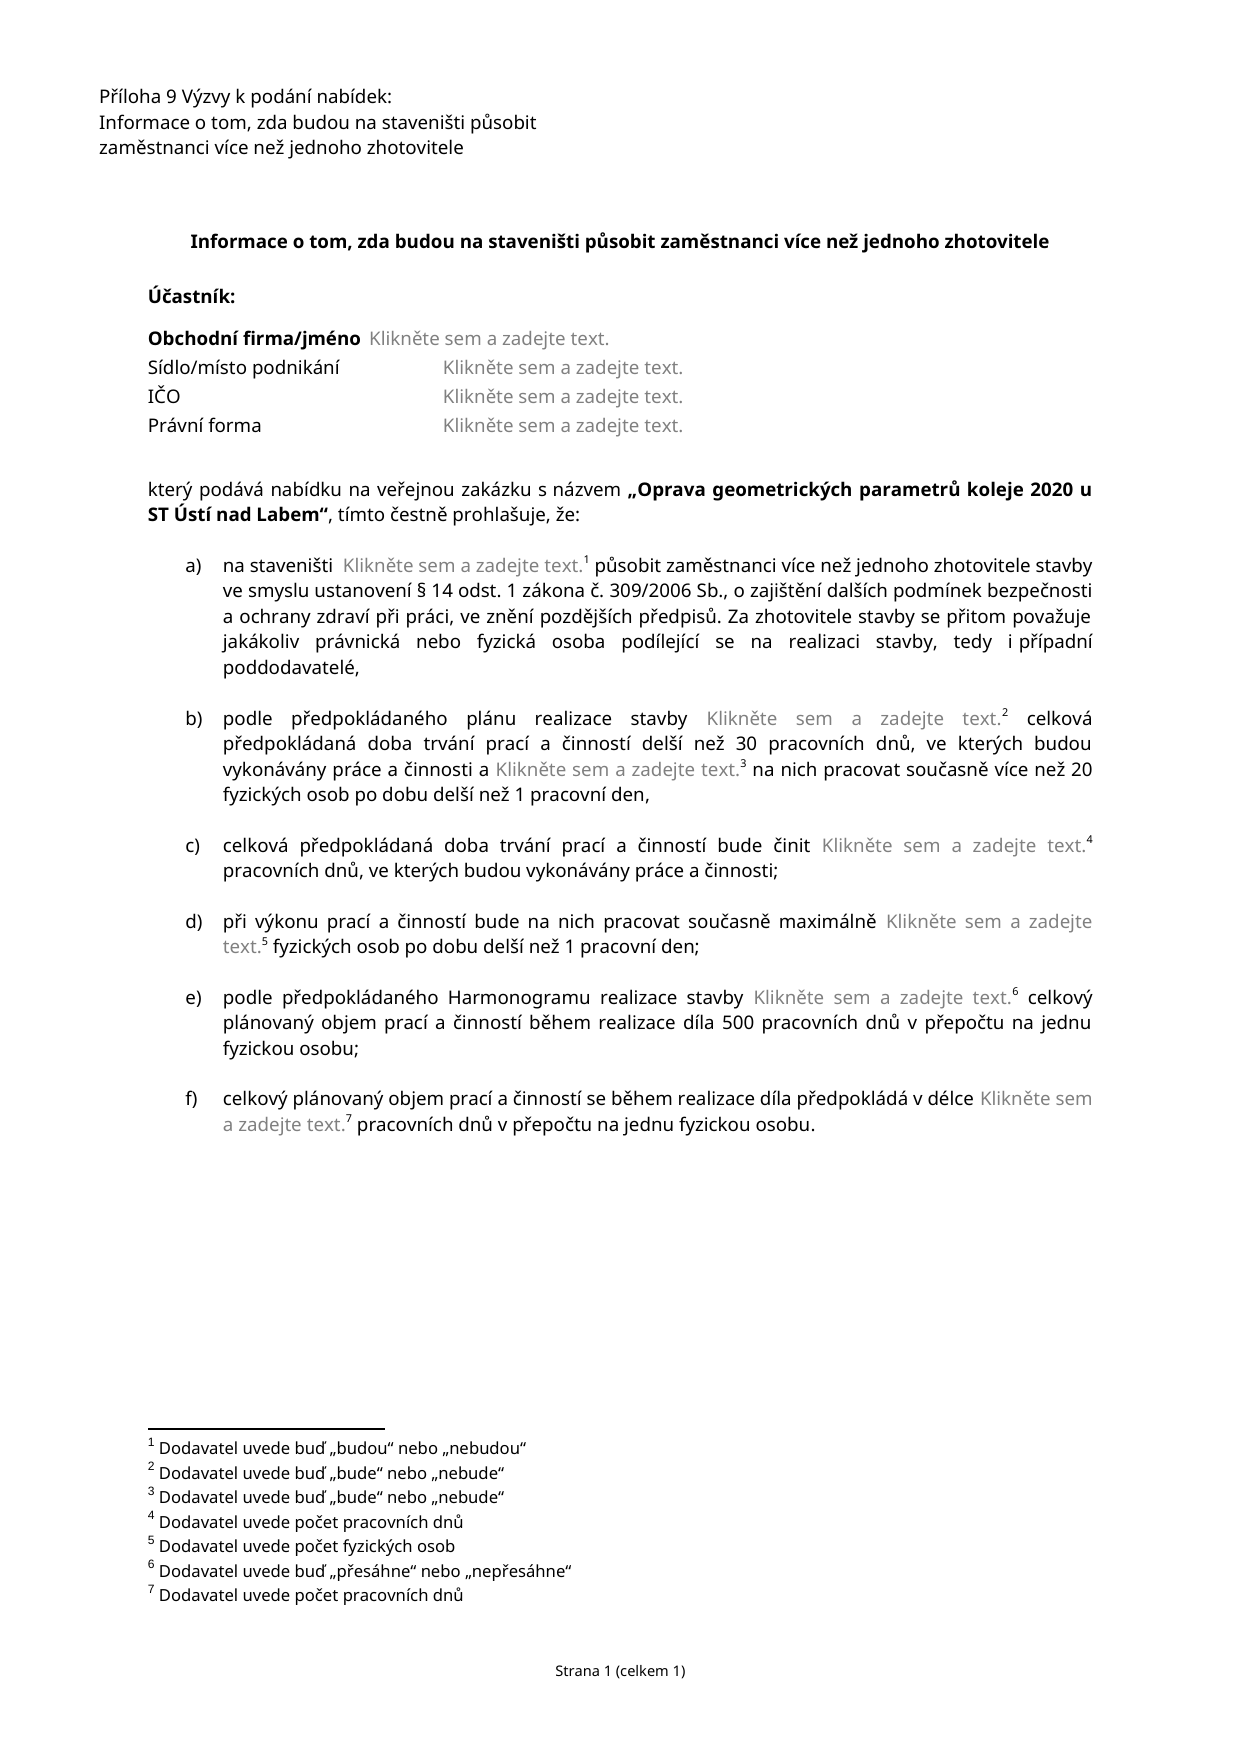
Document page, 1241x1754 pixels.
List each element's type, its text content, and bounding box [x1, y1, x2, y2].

text Obchodní firma/jméno [148, 322, 1093, 351]
text který podává nabídku na veřejnou zakázku s názvem „Oprava geometrických parametrů koleje 2020 u ST Ústí nad Labem“, tímto čestně prohlašuje, že: [148, 476, 1093, 527]
text Účastník: [148, 279, 1093, 310]
text IČO [148, 380, 1093, 409]
text Právní forma [148, 409, 1093, 438]
list celkový plánovaný objem prací a činností se během realizace díla předpokládá v délce pracovních dnů v přepočtu na jednu fyzickou osobu. [185, 1086, 1093, 1137]
list při výkonu prací a činností bude na nich pracovat současně maximálně fyzických osob po dobu delší než 1 pracovní den; [185, 908, 1093, 959]
list podle předpokládaného plánu realizace stavby celková předpokládaná doba trvání prací a činností delší než 30 pracovních dnů, ve kterých budou vykonávány práce a činnosti a na nich pracovat současně více než 20 fyzických osob po dobu delší než 1 pracovní den, [185, 705, 1093, 807]
text Sídlo/místo podnikání [148, 351, 1093, 380]
list celková předpokládaná doba trvání prací a činností bude činit pracovních dnů, ve kterých budou vykonávány práce a činnosti; [185, 832, 1093, 883]
list na staveništi působit zaměstnanci více než jednoho zhotovitele stavby ve smyslu ustanovení § 14 odst. 1 zákona č. 309/2006 Sb., o zajištění dalších podmínek bezpečnosti a ochrany zdraví při práci, ve znění pozdějších předpisů. Za zhotovitele stavby se přitom považuje jakákoliv právnická nebo fyzická osoba podílející se na realizaci stavby, tedy i případní poddodavatelé, [185, 552, 1093, 680]
list podle předpokládaného Harmonogramu realizace stavby celkový plánovaný objem prací a činností během realizace díla 500 pracovních dnů v přepočtu na jednu fyzickou osobu; [185, 984, 1093, 1061]
title Informace o tom, zda budou na staveništi působit zaměstnanci více než jednoho zhotovitele [148, 228, 1093, 254]
